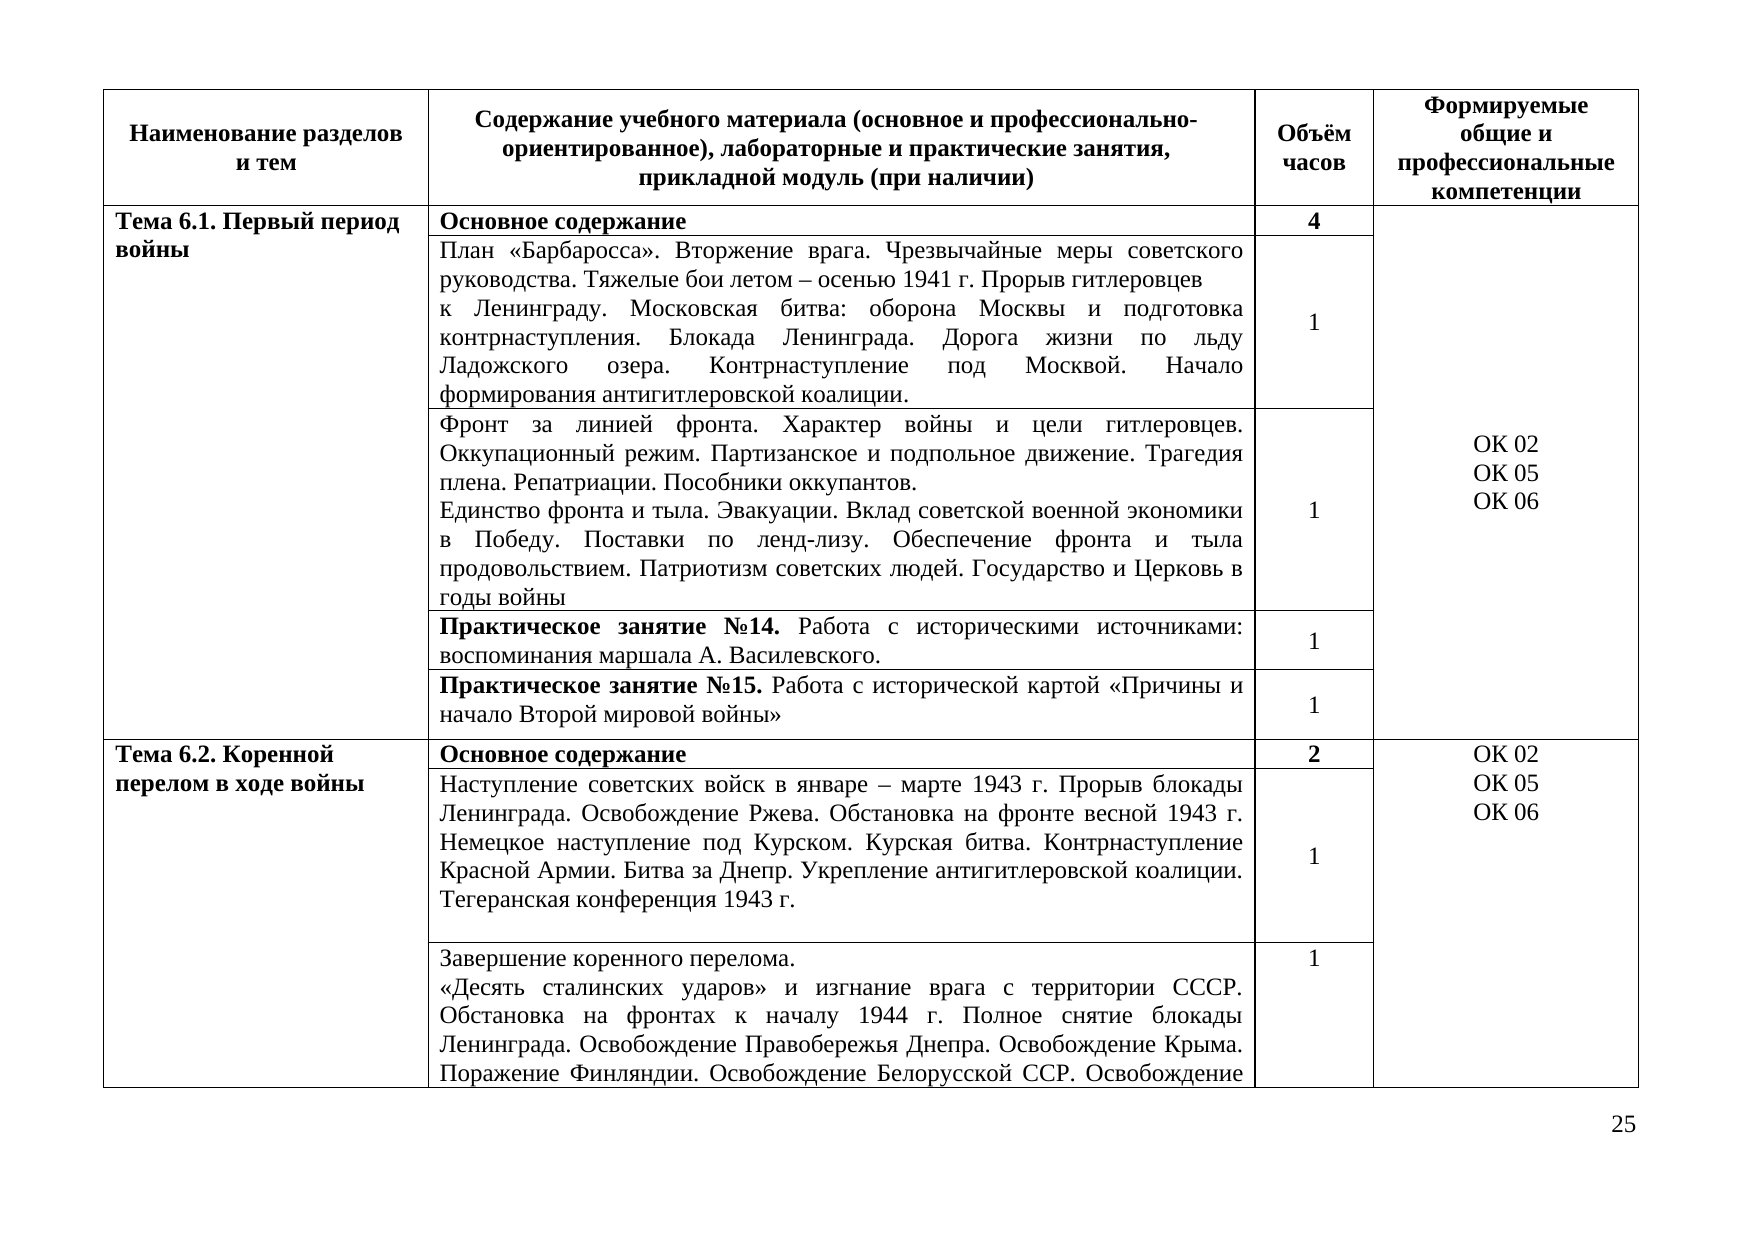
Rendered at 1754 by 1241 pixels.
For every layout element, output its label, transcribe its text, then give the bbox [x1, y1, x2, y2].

table_cell 1 [1256, 236, 1373, 408]
table_cell 1 [1256, 611, 1373, 669]
table_cell 2 [1256, 740, 1373, 768]
table_cell 1 [1256, 943, 1373, 1087]
table_cell Тема 6.2. Коренной перелом в ходе войны [104, 740, 428, 1087]
table_cell ОК 02 ОК 05 ОК 06 [1374, 740, 1638, 1087]
table_cell Наступление советских войск в январе – марте 1943 г. Прорыв блокады Ленинграда. Освобождение Ржева. Обстановка на фронте весной 1943 г. Немецкое наступление под Курском. Курская битва. Контрнаступление Красной Армии. Битва за Днепр. Укрепление антигитлеровской коалиции. Тегеранская конференция 1943 г. [429, 769, 1254, 942]
table_cell 1 [1256, 769, 1373, 942]
table_cell ОК 02 ОК 05 ОК 06 [1374, 206, 1638, 738]
table_cell Практическое занятие №14. Работа с историческими источниками: воспоминания маршала А. Василевского. [429, 611, 1254, 669]
table_cell План «Барбаросса». Вторжение врага. Чрезвычайные меры советского руководства. Тяжелые бои летом – осенью 1941 г. Прорыв гитлеровцев к Ленинграду. Московская битва: оборона Москвы и подготовка контрнаступления. Блокада Ленинграда. Дорога жизни по льду Ладожского озера. Контрнаступление под Москвой. Начало формирования антигитлеровской коалиции. [429, 236, 1254, 408]
table_cell Тема 6.1. Первый период войны [104, 206, 428, 738]
table_header Формируемые общие и профессиональные компетенции [1374, 90, 1638, 205]
table_header Наименование разделов и тем [104, 90, 428, 205]
table_cell Основное содержание [429, 206, 1254, 234]
table_cell 1 [1256, 409, 1373, 610]
table_cell 4 [1256, 206, 1373, 234]
table_cell Основное содержание [429, 740, 1254, 768]
table_header Объём часов [1256, 90, 1373, 205]
table_cell Фронт за линией фронта. Характер войны и цели гитлеровцев. Оккупационный режим. Партизанское и подпольное движение. Трагедия плена. Репатриации. Пособники оккупантов. Единство фронта и тыла. Эвакуации. Вклад советской военной экономики в Победу. Поставки по ленд-лизу. Обеспечение фронта и тыла продовольствием. Патриотизм советских людей. Государство и Церковь в годы войны [429, 409, 1254, 610]
table_cell Практическое занятие №15. Работа с исторической картой «Причины и начало Второй мировой войны» [429, 670, 1254, 738]
table_header Содержание учебного материала (основное и профессионально-ориентированное), лабораторные и практические занятия, прикладной модуль (при наличии) [429, 90, 1254, 205]
table_cell 1 [1256, 670, 1373, 738]
